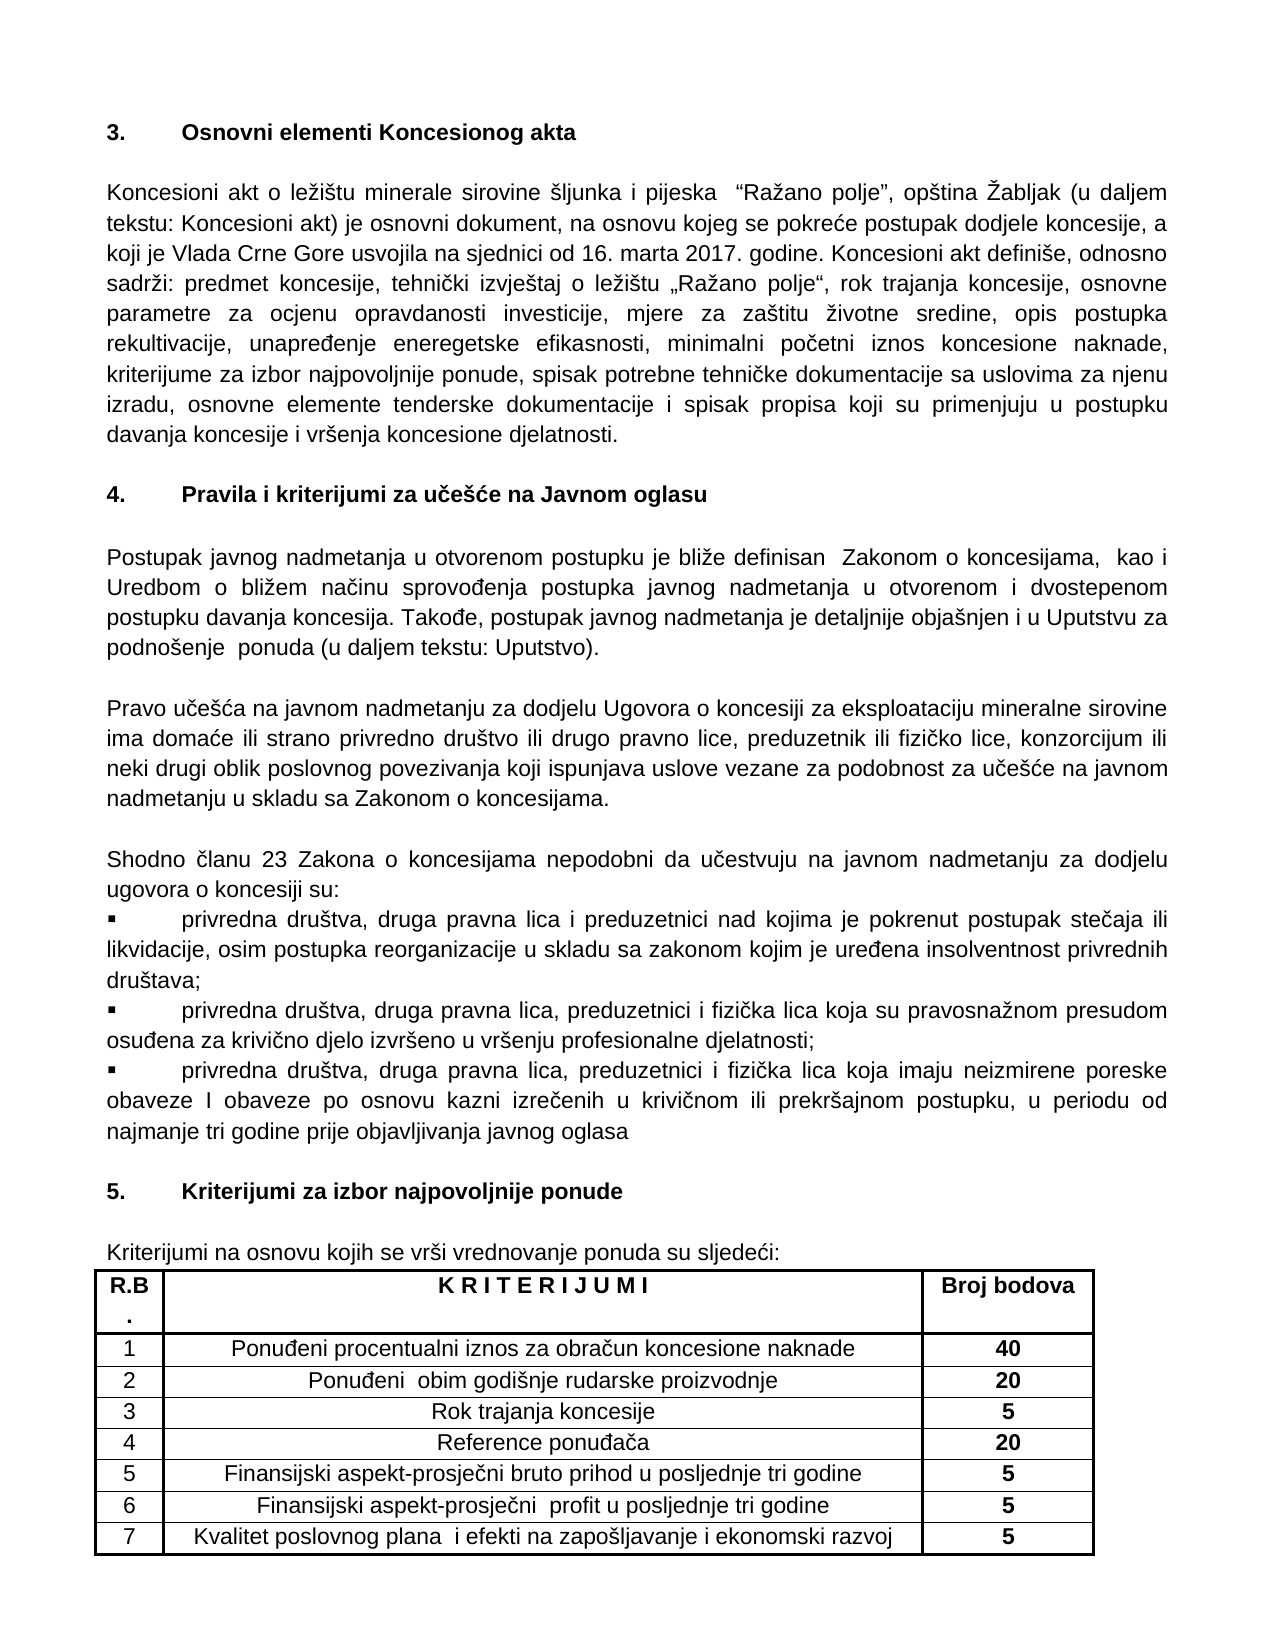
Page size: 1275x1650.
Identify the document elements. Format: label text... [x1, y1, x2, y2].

table_cell Rok trajanja koncesije [165, 1398, 921, 1428]
table_cell 40 [924, 1335, 1092, 1366]
table_cell 20 [924, 1367, 1092, 1397]
list Kriterijumi za izbor najpovoljnije ponude [106, 1178, 1169, 1204]
subtitle Osnovni elementi Koncesionog akta [106, 119, 1169, 145]
subtitle Pravila i kriterijumi za učešće na Javnom oglasu [106, 481, 1169, 508]
table_cell Ponuđeni obim godišnje rudarske proizvodnje [165, 1367, 921, 1397]
text Shodno članu 23 Zakona o koncesijama nepodobni da učestvuju na javnom nadmetanju za dodjelu ugovora o koncesiji su: [106, 846, 1169, 902]
list privredna društva, druga pravna lica, preduzetnici i fizička lica koja imaju neizmirene poreske obaveze I obaveze po osnovu kazni izrečenih u krivičnom ili prekršajnom postupku, u periodu od najmanje tri godine prije objavljivanja javnog oglasa [106, 1057, 1169, 1144]
table_cell 7 [97, 1523, 162, 1553]
table_cell Reference ponuđača [165, 1429, 921, 1459]
table_cell 5 [924, 1492, 1092, 1522]
text Koncesioni akt o ležištu minerale sirovine šljunka i pijeska “Ražano polje”, opština Žabljak (u daljem tekstu: Koncesioni akt) je osnovni dokument, na osnovu kojeg se pokreće postupak dodjele koncesije, a koji je Vlada Crne Gore usvojila na sjednici od 16. marta 2017. godine. Koncesioni akt definiše, odnosno sadrži: predmet koncesije, tehnički izvještaj o ležištu „Ražano polje“, rok trajanja koncesije, osnovne parametre za ocjenu opravdanosti investicije, mjere za zaštitu životne sredine, opis postupka rekultivacije, unapređenje eneregetske efikasnosti, minimalni početni iznos koncesione naknade, kriterijume za izbor najpovoljnije ponude, spisak potrebne tehničke dokumentacije sa uslovima za njenu izradu, osnovne elemente tenderske dokumentacije i spisak propisa koji su primenjuju u postupku davanja koncesije i vršenja koncesione djelatnosti. [106, 179, 1169, 447]
table_cell 4 [97, 1429, 162, 1459]
table_cell Kvalitet poslovnog plana i efekti na zapošljavanje i ekonomski razvoj [165, 1523, 921, 1553]
table_cell 5 [924, 1460, 1092, 1491]
table_cell 5 [924, 1398, 1092, 1428]
table_cell 5 [97, 1460, 162, 1491]
table_cell 3 [97, 1398, 162, 1428]
table_cell Finansijski aspekt-prosječni bruto prihod u posljednje tri godine [165, 1460, 921, 1491]
table_cell Ponuđeni procentualni iznos za obračun koncesione naknade [165, 1335, 921, 1366]
list privredna društva, druga pravna lica, preduzetnici i fizička lica koja su pravosnažnom presudom osuđena za krivično djelo izvršeno u vršenju profesionalne djelatnosti; [106, 997, 1169, 1053]
table_cell 20 [924, 1429, 1092, 1459]
list privredna društva, druga pravna lica i preduzetnici nad kojima je pokrenut postupak stečaja ili likvidacije, osim postupka reorganizacije u skladu sa zakonom kojim je uređena insolventnost privrednih društava; [106, 906, 1169, 993]
table_cell 5 [924, 1523, 1092, 1553]
table_header K R I T E R I J U M I [165, 1272, 921, 1332]
table_cell 6 [97, 1492, 162, 1522]
text Pravo učešća na javnom nadmetanju za dodjelu Ugovora o koncesiji za eksploataciju mineralne sirovine ima domaće ili strano privredno društvo ili drugo pravno lice, preduzetnik ili fizičko lice, konzorcijum ili neki drugi oblik poslovnog povezivanja koji ispunjava uslove vezane za podobnost za učešće na javnom nadmetanju u skladu sa Zakonom o koncesijama. [106, 695, 1169, 812]
table_header Broj bodova [924, 1272, 1092, 1332]
table_header R.B. [97, 1272, 162, 1332]
table_cell 2 [97, 1367, 162, 1397]
table_cell 1 [97, 1335, 162, 1366]
text Kriterijumi na osnovu kojih se vrši vrednovanje ponuda su sljedeći: [106, 1238, 1169, 1265]
text Postupak javnog nadmetanja u otvorenom postupku je bliže definisan Zakonom o koncesijama, kao i Uredbom o bližem načinu sprovođenja postupka javnog nadmetanja u otvorenom i dvostepenom postupku davanja koncesija. Takođe, postupak javnog nadmetanja je detaljnije objašnjen i u Uputstvu za podnošenje ponuda (u daljem tekstu: Uputstvo). [106, 544, 1169, 661]
table_cell Finansijski aspekt-prosječni profit u posljednje tri godine [165, 1492, 921, 1522]
